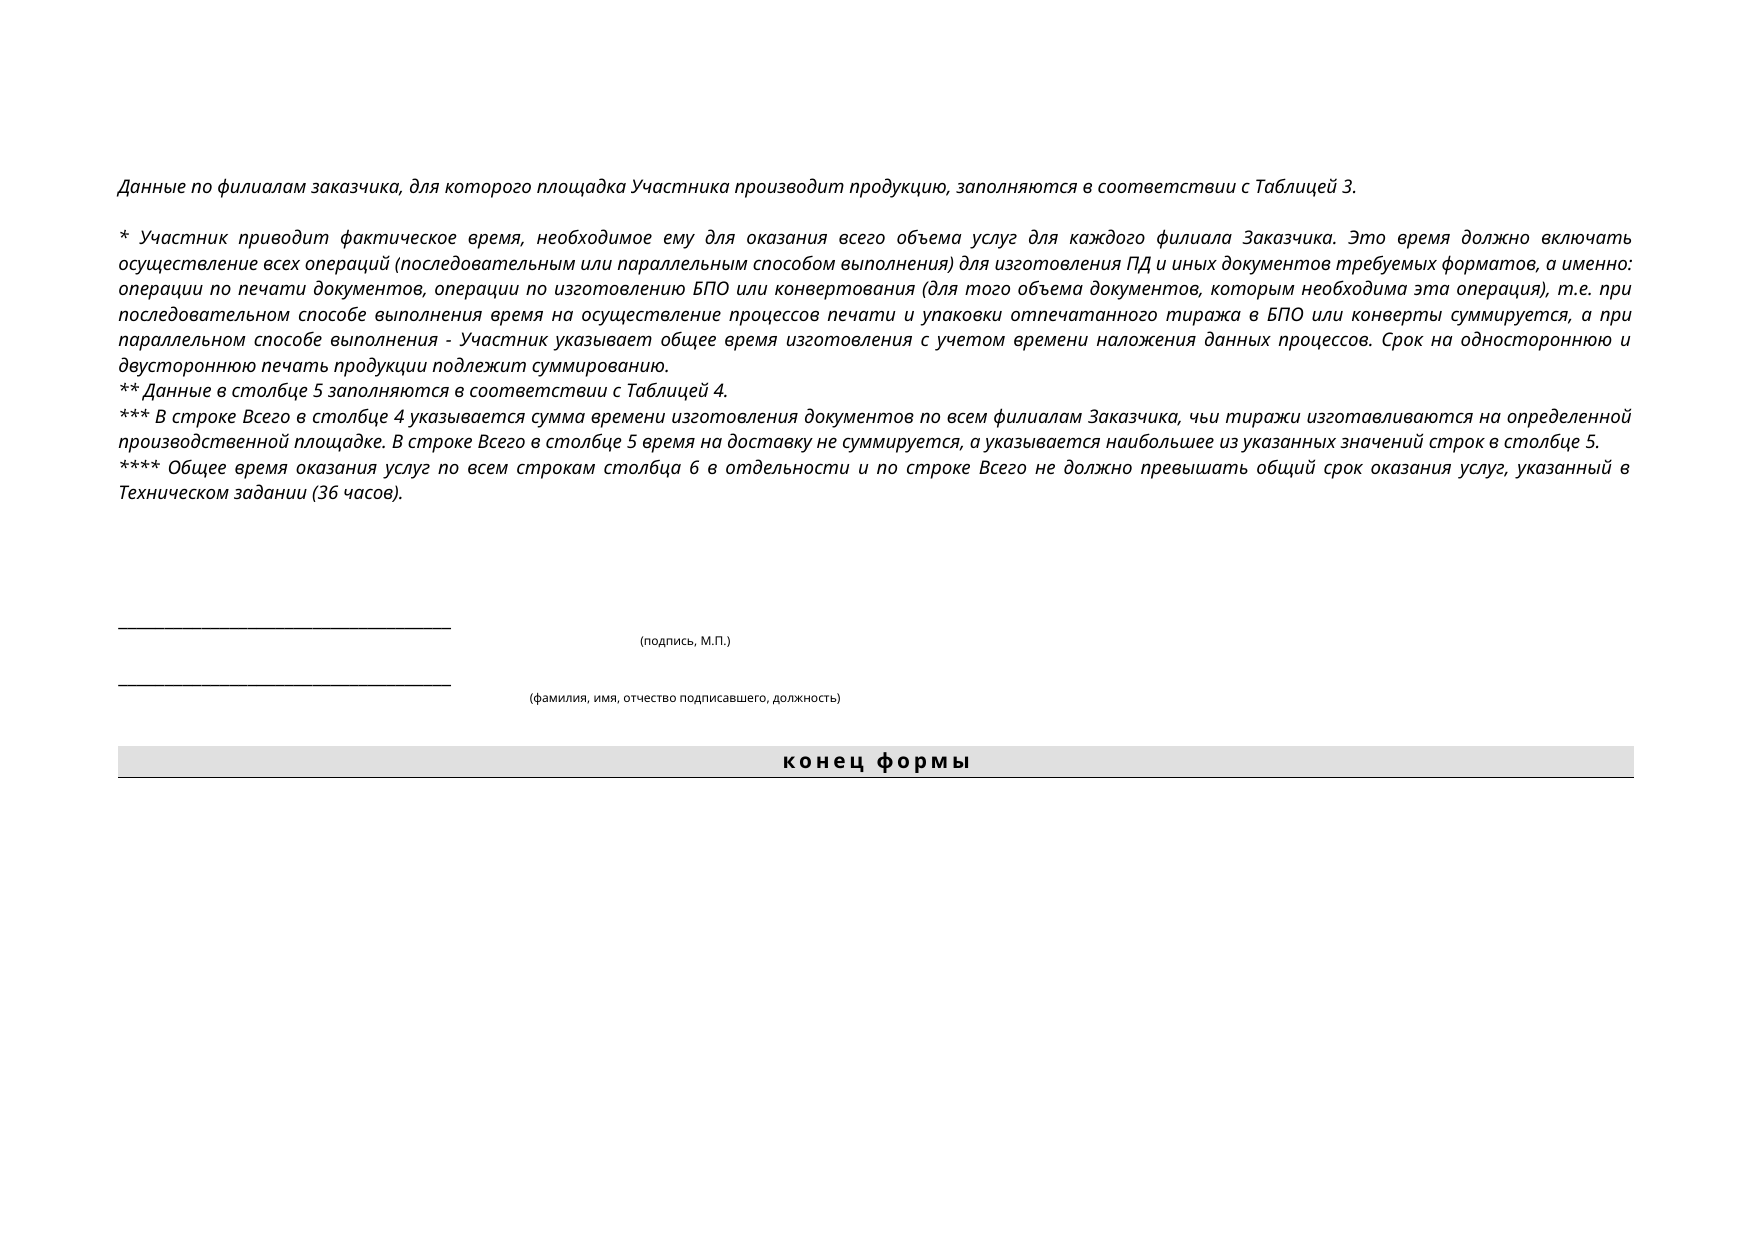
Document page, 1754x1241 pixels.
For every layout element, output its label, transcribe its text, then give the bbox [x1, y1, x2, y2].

text *** В строке Всего в столбце 4 указывается сумма времени изготовления документов по всем филиалам Заказчика, чьи тиражи изготавливаются на определенной производственной площадке. В строке Всего в столбце 5 время на доставку не суммируется, а указывается наибольшее из указанных значений строк в столбце 5. [118, 403, 1636, 454]
text ** Данные в столбце 5 заполняются в соответствии с Таблицей 4. [118, 377, 1636, 403]
text (подпись, М.П.) [118, 633, 1252, 661]
text Данные по филиалам заказчика, для которого площадка Участника производит продукцию, заполняются в соответствии с Таблицей 3. [118, 173, 1636, 199]
text (фамилия, имя, отчество подписавшего, должность) [118, 689, 1252, 718]
text ____________________________________ [118, 661, 1636, 689]
text ____________________________________ [118, 604, 1636, 633]
text * Участник приводит фактическое время, необходимое ему для оказания всего объема услуг для каждого филиала Заказчика. Это время должно включать осуществление всех операций (последовательным или параллельным способом выполнения) для изготовления ПД и иных документов требуемых форматов, а именно: операции по печати документов, операции по изготовлению БПО или конвертования (для того объема документов, которым необходима эта операция), т.е. при последовательном способе выполнения время на осуществление процессов печати и упаковки отпечатанного тиража в БПО или конверты суммируется, а при параллельном способе выполнения - Участник указывает общее время изготовления с учетом времени наложения данных процессов. Срок на одностороннюю и двустороннюю печать продукции подлежит суммированию. [118, 224, 1636, 377]
text **** Общее время оказания услуг по всем строкам столбца 6 в отдельности и по строке Всего не должно превышать общий срок оказания услуг, указанный в Техническом задании (36 часов). [118, 454, 1636, 505]
text конец формы [118, 746, 1634, 777]
